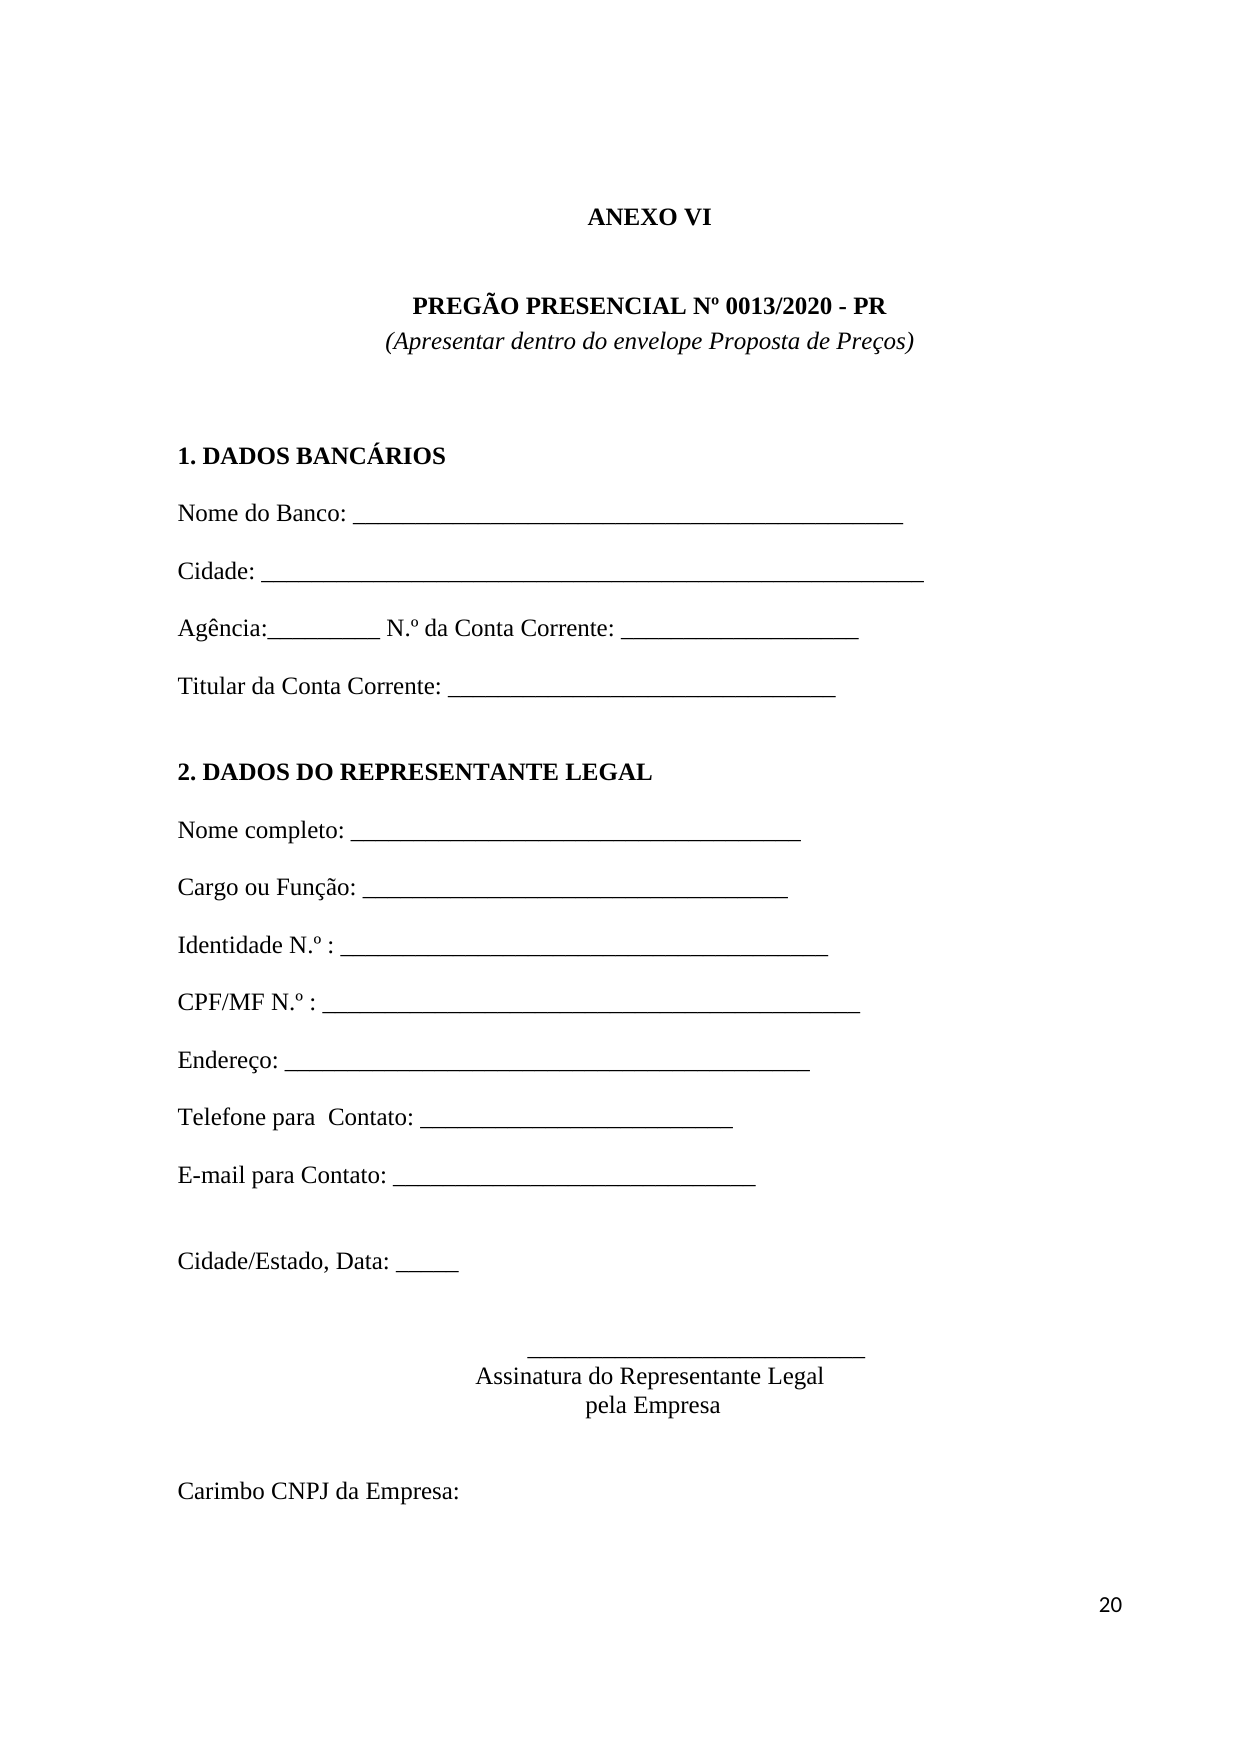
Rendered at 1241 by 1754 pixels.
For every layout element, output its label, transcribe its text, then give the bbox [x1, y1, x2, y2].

text Agência:_________ N.º da Conta Corrente: ___________________ [177, 613, 1122, 642]
text CPF/MF N.º : ___________________________________________ [177, 987, 1122, 1016]
text Cidade: _____________________________________________________ [177, 556, 1122, 585]
text Cidade/Estado, Data: _____ [177, 1246, 1122, 1275]
text 1. DADOS BANCÁRIOS [177, 441, 1122, 470]
text Nome completo: ____________________________________ [177, 815, 1122, 843]
text Assinatura do Representante Legal [177, 1361, 1122, 1390]
text Carimbo CNPJ da Empresa: [177, 1476, 1122, 1505]
text Identidade N.º : _______________________________________ [177, 930, 1122, 958]
text (Apresentar dentro do envelope Proposta de Preços) [177, 326, 1122, 355]
text Endereço: __________________________________________ [177, 1045, 1122, 1073]
text Telefone para Contato: _________________________ [177, 1102, 1122, 1131]
text Cargo ou Função: __________________________________ [177, 872, 1122, 901]
text PREGÃO PRESENCIAL Nº 0013/2020 - PR [177, 291, 1122, 320]
text ANEXO VI [177, 202, 1122, 231]
text E-mail para Contato: _____________________________ [177, 1160, 1122, 1188]
text Nome do Banco: ____________________________________________ [177, 498, 1122, 527]
text ___________________________ [177, 1332, 1122, 1361]
text Titular da Conta Corrente: _______________________________ [177, 671, 1122, 700]
text 2. DADOS DO REPRESENTANTE LEGAL [177, 757, 1122, 786]
text pela Empresa [177, 1390, 1122, 1418]
